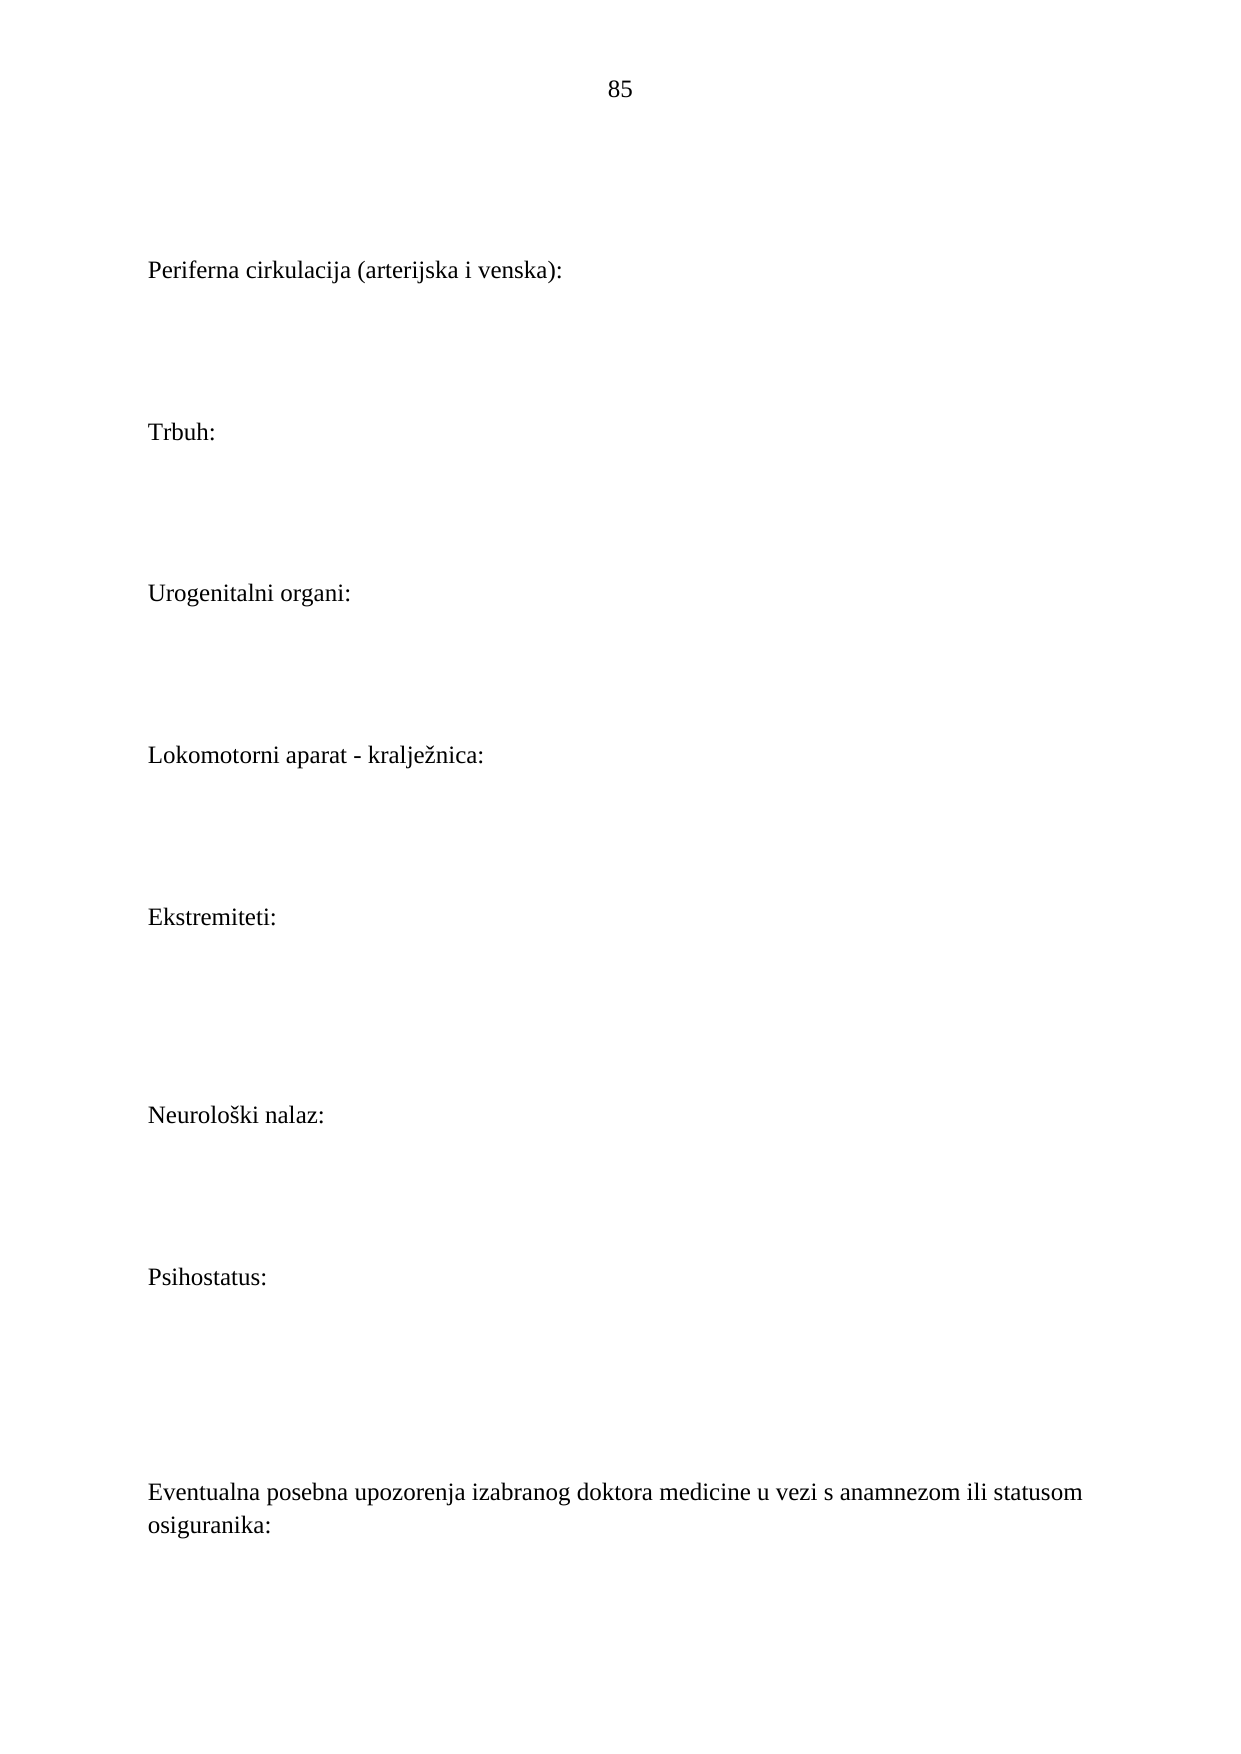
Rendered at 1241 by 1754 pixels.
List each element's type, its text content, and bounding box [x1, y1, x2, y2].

text Lokomotorni aparat - kralježnica: [148, 740, 1093, 769]
text Psihostatus: [148, 1262, 1093, 1291]
text Ekstremiteti: [148, 902, 1093, 930]
text Neurološki nalaz: [148, 1100, 1093, 1129]
text Periferna cirkulacija (arterijska i venska): [148, 255, 1093, 284]
text Trbuh: [148, 417, 1093, 446]
text Eventualna posebna upozorenja izabranog doktora medicine u vezi s anamnezom ili statusom osiguranika: [148, 1477, 1093, 1539]
text Urogenitalni organi: [148, 578, 1093, 607]
